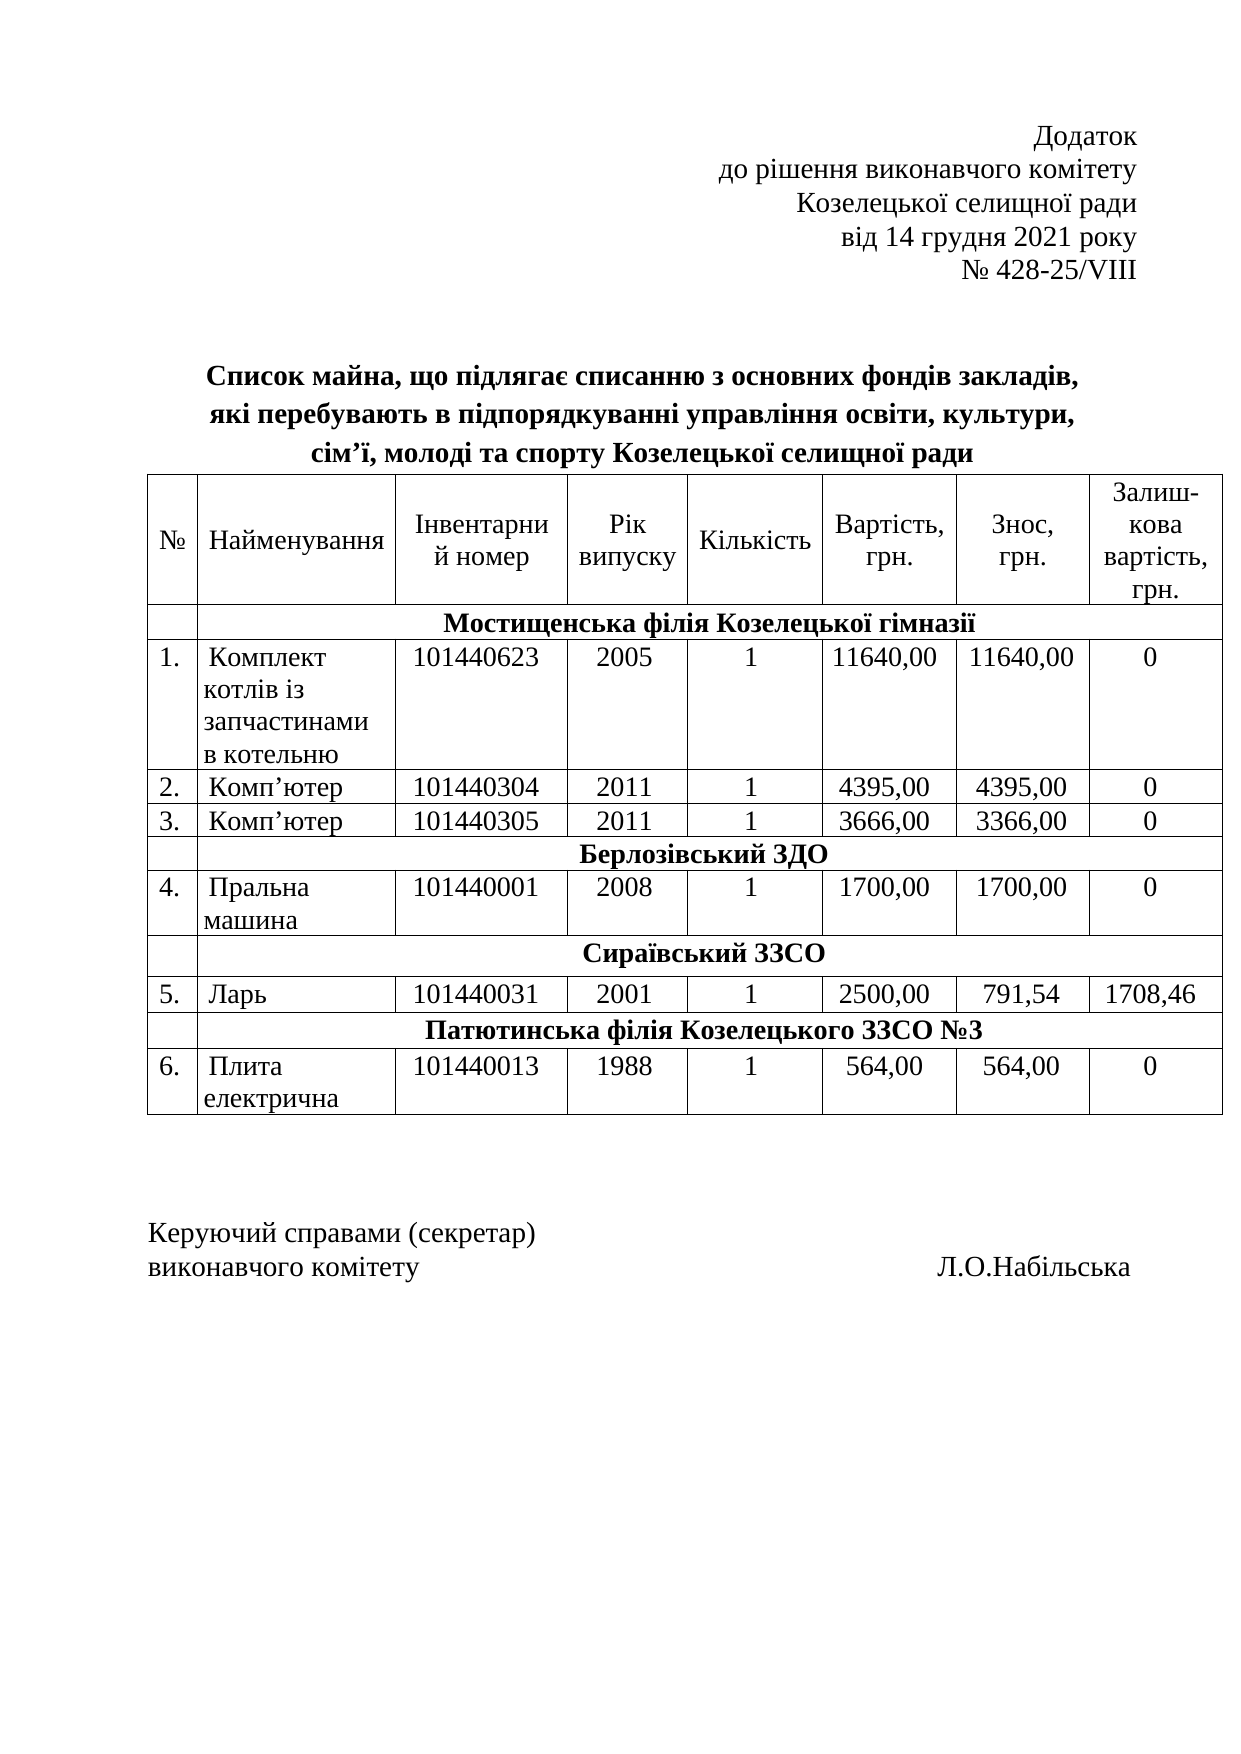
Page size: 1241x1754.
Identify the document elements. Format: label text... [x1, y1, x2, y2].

text які перебувають в підпорядкуванні управління освіти, культури, [148, 396, 1137, 430]
table_cell Комплект котлів із запчастинами в котельню [198, 640, 395, 769]
text Список майна, що підлягає списанню з основних фондів закладів, [148, 358, 1137, 391]
text Керуючий справами (секретар) [148, 1215, 1137, 1249]
list до рішення виконавчого комітету [223, 152, 1137, 185]
list Козелецької селищної ради [223, 185, 1137, 219]
table_cell 4395,00 [823, 770, 956, 803]
table_cell 6. [148, 1049, 197, 1114]
table_cell 101440304 [396, 770, 567, 803]
table_cell 1700,00 [957, 871, 1089, 935]
table_cell 11640,00 [957, 640, 1089, 769]
table_cell 0 [1090, 1049, 1222, 1114]
table_cell 1708,46 [1090, 977, 1222, 1012]
table_cell 0 [1090, 770, 1222, 803]
table_cell 564,00 [823, 1049, 956, 1114]
table_header Рік випуску [568, 475, 687, 604]
table_cell 0 [1090, 640, 1222, 769]
table_cell 101440623 [396, 640, 567, 769]
text виконавчого комітету Л.О.Набільська [148, 1249, 1137, 1282]
table_cell 2001 [568, 977, 687, 1012]
table_cell 3. [148, 804, 197, 836]
table_cell 1 [688, 640, 822, 769]
table_cell Сираївський ЗЗСО [198, 936, 1222, 976]
table_cell 101440013 [396, 1049, 567, 1114]
table_header Найменування [198, 475, 395, 604]
table_cell 101440001 [396, 871, 567, 935]
table_cell Мостищенська філія Козелецької гімназії [198, 605, 1222, 638]
table_header Інвентарний номер [396, 475, 567, 604]
table_cell 1. [148, 640, 197, 769]
table_cell Плита електрична [198, 1049, 395, 1114]
table_cell Берлозівський ЗДО [198, 837, 1222, 869]
table_cell 1988 [568, 1049, 687, 1114]
table_cell 791,54 [957, 977, 1089, 1012]
table_cell 101440031 [396, 977, 567, 1012]
table_cell 101440305 [396, 804, 567, 836]
table_cell Комп’ютер [198, 804, 395, 836]
table_cell 4. [148, 871, 197, 935]
table_cell 5. [148, 977, 197, 1012]
table_cell 0 [1090, 871, 1222, 935]
table_header Кількість [688, 475, 822, 604]
table_cell 564,00 [957, 1049, 1089, 1114]
table_cell [148, 837, 197, 869]
table_cell [148, 1013, 197, 1048]
table_header Знос, грн. [957, 475, 1089, 604]
table_header № [148, 475, 197, 604]
table_header Залиш- кова вартість, грн. [1090, 475, 1222, 604]
table_cell Пральна машина [198, 871, 395, 935]
table_cell 2500,00 [823, 977, 956, 1012]
table_cell 1 [688, 977, 822, 1012]
table_cell 1 [688, 804, 822, 836]
table_cell 1 [688, 871, 822, 935]
table_cell 3366,00 [957, 804, 1089, 836]
table_cell 11640,00 [823, 640, 956, 769]
table_cell 2005 [568, 640, 687, 769]
table_cell 1700,00 [823, 871, 956, 935]
table_cell [148, 605, 197, 638]
table_cell 2011 [568, 770, 687, 803]
table_cell 4395,00 [957, 770, 1089, 803]
table_cell 3666,00 [823, 804, 956, 836]
table_cell [148, 936, 197, 976]
text сім’ї, молоді та спорту Козелецької селищної ради [148, 435, 1137, 468]
table_cell 1 [688, 770, 822, 803]
table_cell Патютинська філія Козелецького ЗЗСО №3 [198, 1013, 1222, 1048]
table_header Вартість, грн. [823, 475, 956, 604]
list № 428-25/VIII [709, 252, 1137, 286]
table_cell Комп’ютер [198, 770, 395, 803]
list Додаток [709, 118, 1137, 152]
table_cell 2011 [568, 804, 687, 836]
table_cell 2. [148, 770, 197, 803]
table_cell 2008 [568, 871, 687, 935]
list від 14 грудня 2021 року [709, 219, 1137, 252]
table_cell Ларь [198, 977, 395, 1012]
table_cell 0 [1090, 804, 1222, 836]
table_cell 1 [688, 1049, 822, 1114]
